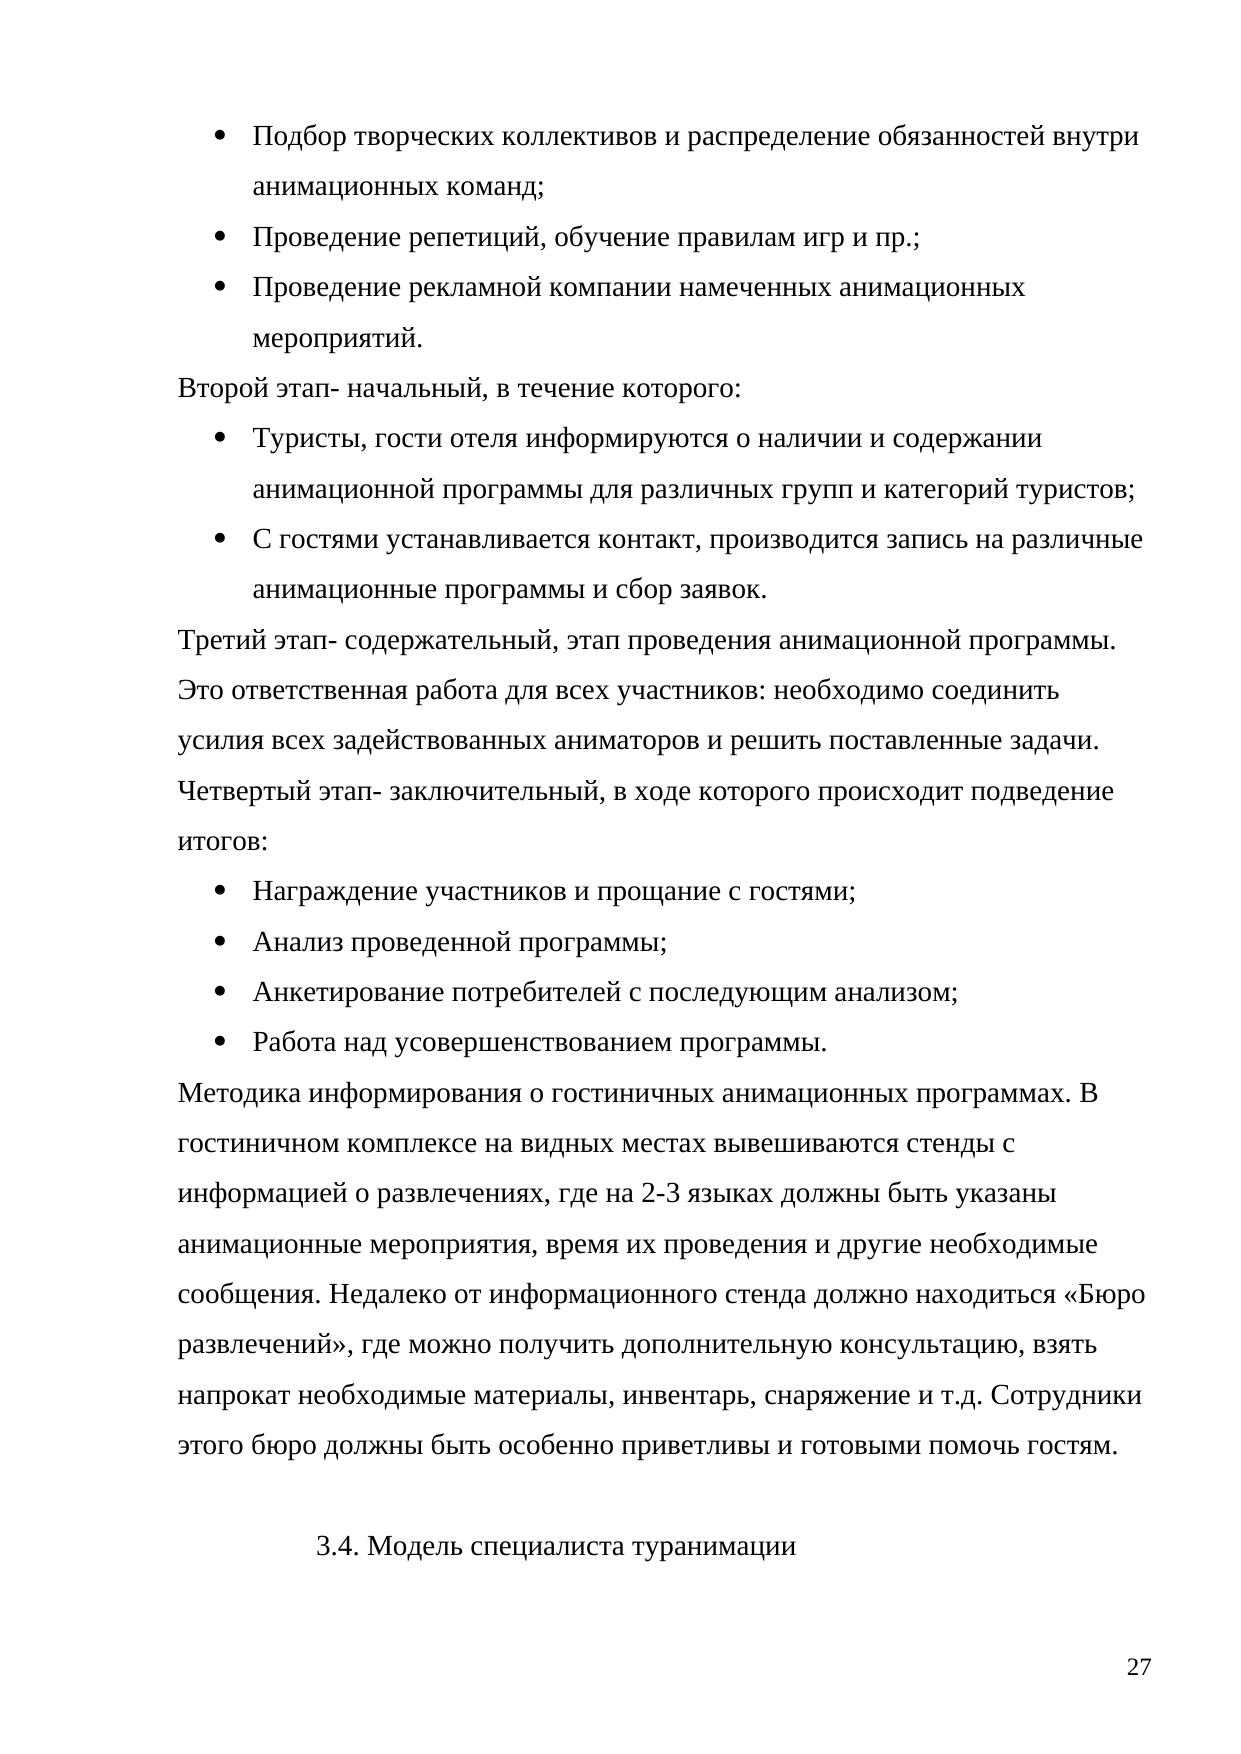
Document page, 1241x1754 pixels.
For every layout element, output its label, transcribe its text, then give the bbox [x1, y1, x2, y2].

list Подбор творческих коллективов и распределение обязанностей внутри анимационных команд; [215, 118, 1152, 202]
text Третий этап- содержательный, этап проведения анимационной программы. Это ответственная работа для всех участников: необходимо соединить усилия всех задействованных аниматоров и решить поставленные задачи. [177, 622, 1152, 756]
list С гостями устанавливается контакт, производится запись на различные анимационные программы и сбор заявок. [215, 521, 1152, 605]
list Проведение рекламной компании намеченных анимационных мероприятий. [215, 269, 1152, 353]
text Четвертый этап- заключительный, в ходе которого происходит подведение итогов: [177, 773, 1152, 857]
text Второй этап- начальный, в течение которого: [177, 370, 1152, 403]
text Методика информирования о гостиничных анимационных программах. В гостиничном комплексе на видных местах вывешиваются стенды с информацией о развлечениях, где на 2-3 языках должны быть указаны анимационные мероприятия, время их проведения и другие необходимые сообщения. Недалеко от информационного стенда должно находиться «Бюро развлечений», где можно получить дополнительную консультацию, взять напрокат необходимые материалы, инвентарь, снаряжение и т.д. Сотрудники этого бюро должны быть особенно приветливы и готовыми помочь гостям. [177, 1075, 1152, 1461]
list Проведение репетиций, обучение правилам игр и пр.; [215, 219, 1152, 252]
list Анализ проведенной программы; [215, 924, 1152, 957]
list Награждение участников и прощание с гостями; [215, 873, 1152, 907]
list Туристы, гости отеля информируются о наличии и содержании анимационной программы для различных групп и категорий туристов; [215, 420, 1152, 504]
text 3.4. Модель специалиста туранимации [177, 1528, 1152, 1561]
list Работа над усовершенствованием программы. [215, 1024, 1152, 1058]
list Анкетирование потребителей с последующим анализом; [215, 974, 1152, 1008]
